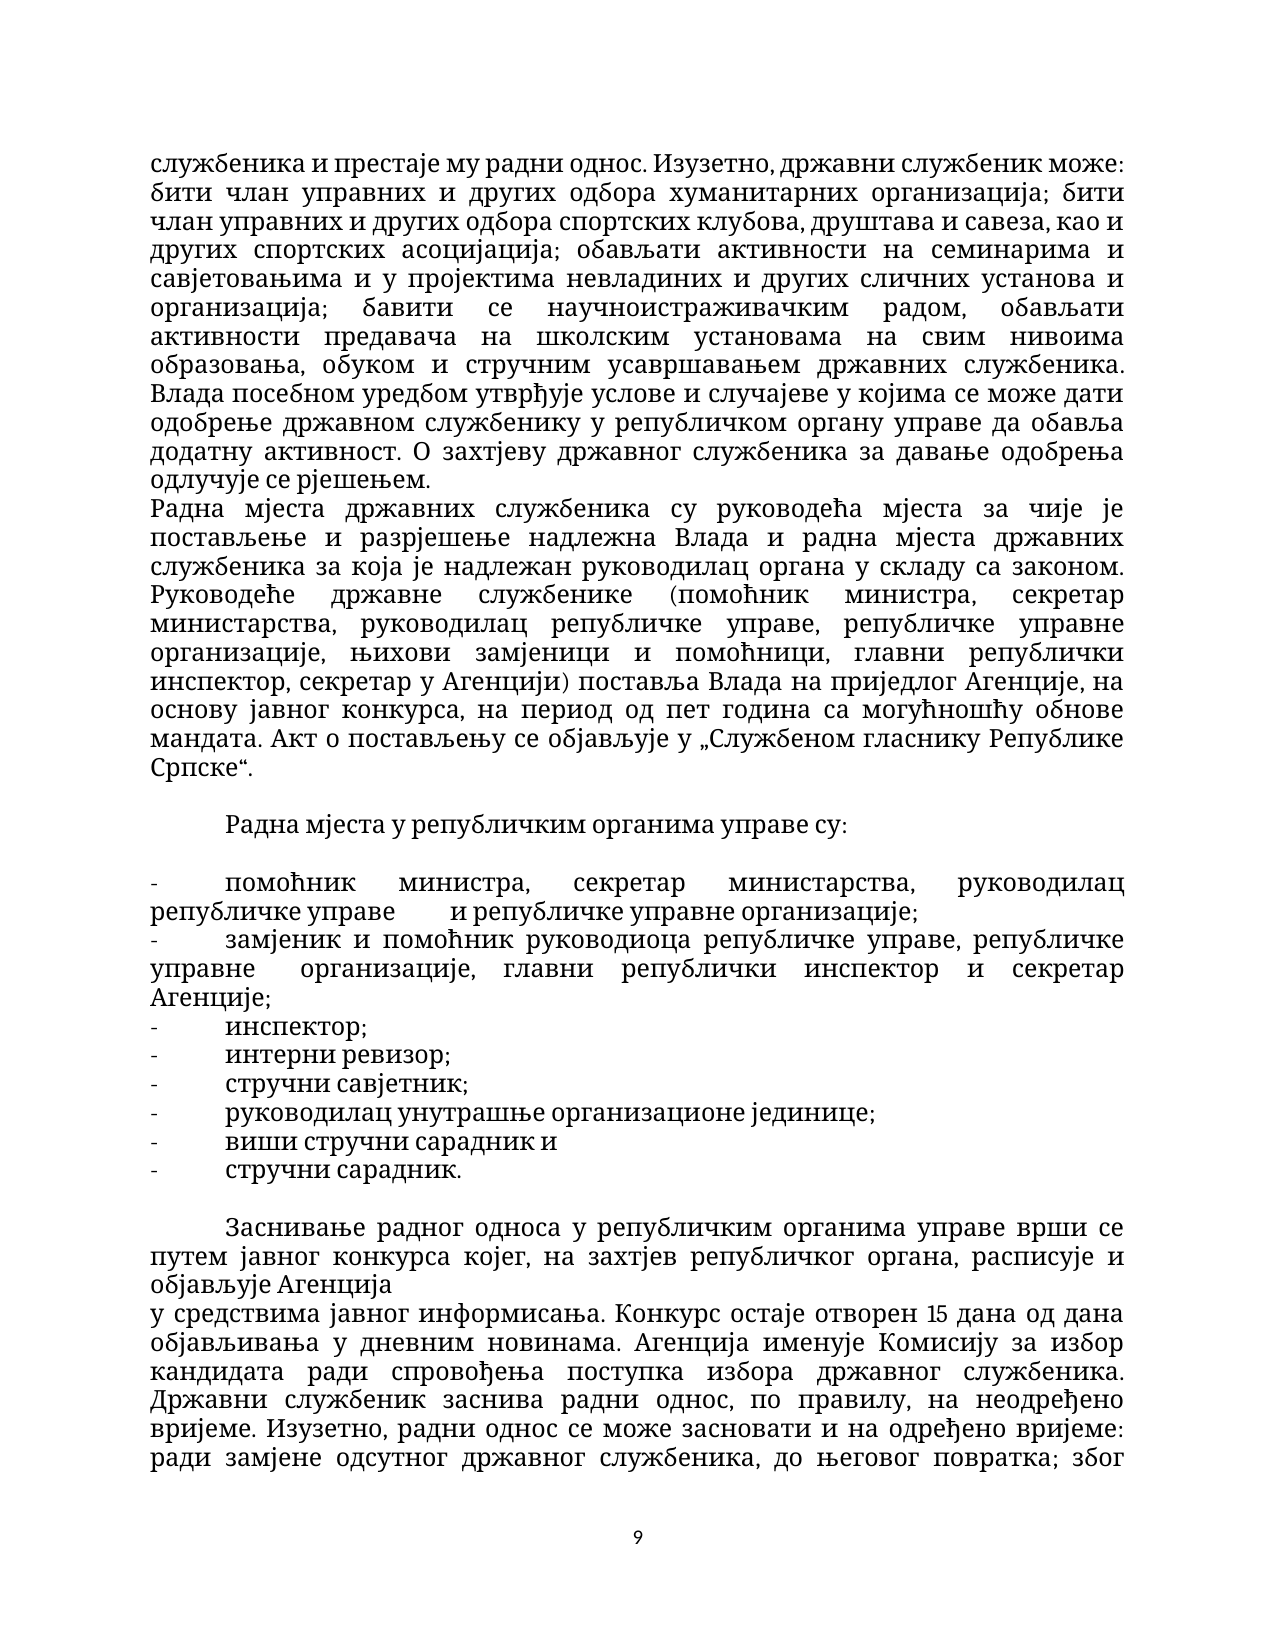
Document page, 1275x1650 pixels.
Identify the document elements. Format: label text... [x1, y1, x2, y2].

text - инспектор; [150, 1012, 1125, 1041]
text - стручни савјетник; [150, 1070, 1125, 1099]
text - интерни ревизор; [150, 1041, 1125, 1070]
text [150, 150, 1125, 495]
list стручни сарадник. [150, 1156, 1125, 1185]
text Заснивање радног односа у републичким органима управе врши се путем јавног конкурса којег, на захтјев републичког органа, расписује и објављује Агенција [150, 1214, 1125, 1300]
text Радна мјеста у републичким органима управе су: [150, 811, 1125, 840]
text Радна мјеста државних службеника су руководећа мјеста за чије је постављење и разрјешење надлежна Влада и радна мјеста државних службеника за која је надлежан руководилац органа у складу са законом. Руководеће државне службенике (помоћник министра, секретар министарства, руководилац републичке управе, републичке управне организације, њихови замјеници и помоћници, главни републички инспектор, секретар у Агенцији) поставља Влада на приједлог Агенције, на основу јавног конкурса, на период од пет година са могућношћу обнове мандата. Акт о постављењу се објављује у „Службеном гласнику Републике Српске“. [150, 495, 1125, 782]
text - замјеник и помоћник руководиоца републичке управе, републичке управне организације, главни републички инспектор и секретар Агенције; [150, 926, 1125, 1012]
text - руководилац унутрашње организационе јединице; [150, 1099, 1125, 1127]
text - помоћник министра, секретар министарства, руководилац републичке управе и републичке управне организације; [150, 869, 1125, 926]
text - виши стручни сарадник и [150, 1127, 1125, 1156]
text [150, 1300, 1125, 1472]
